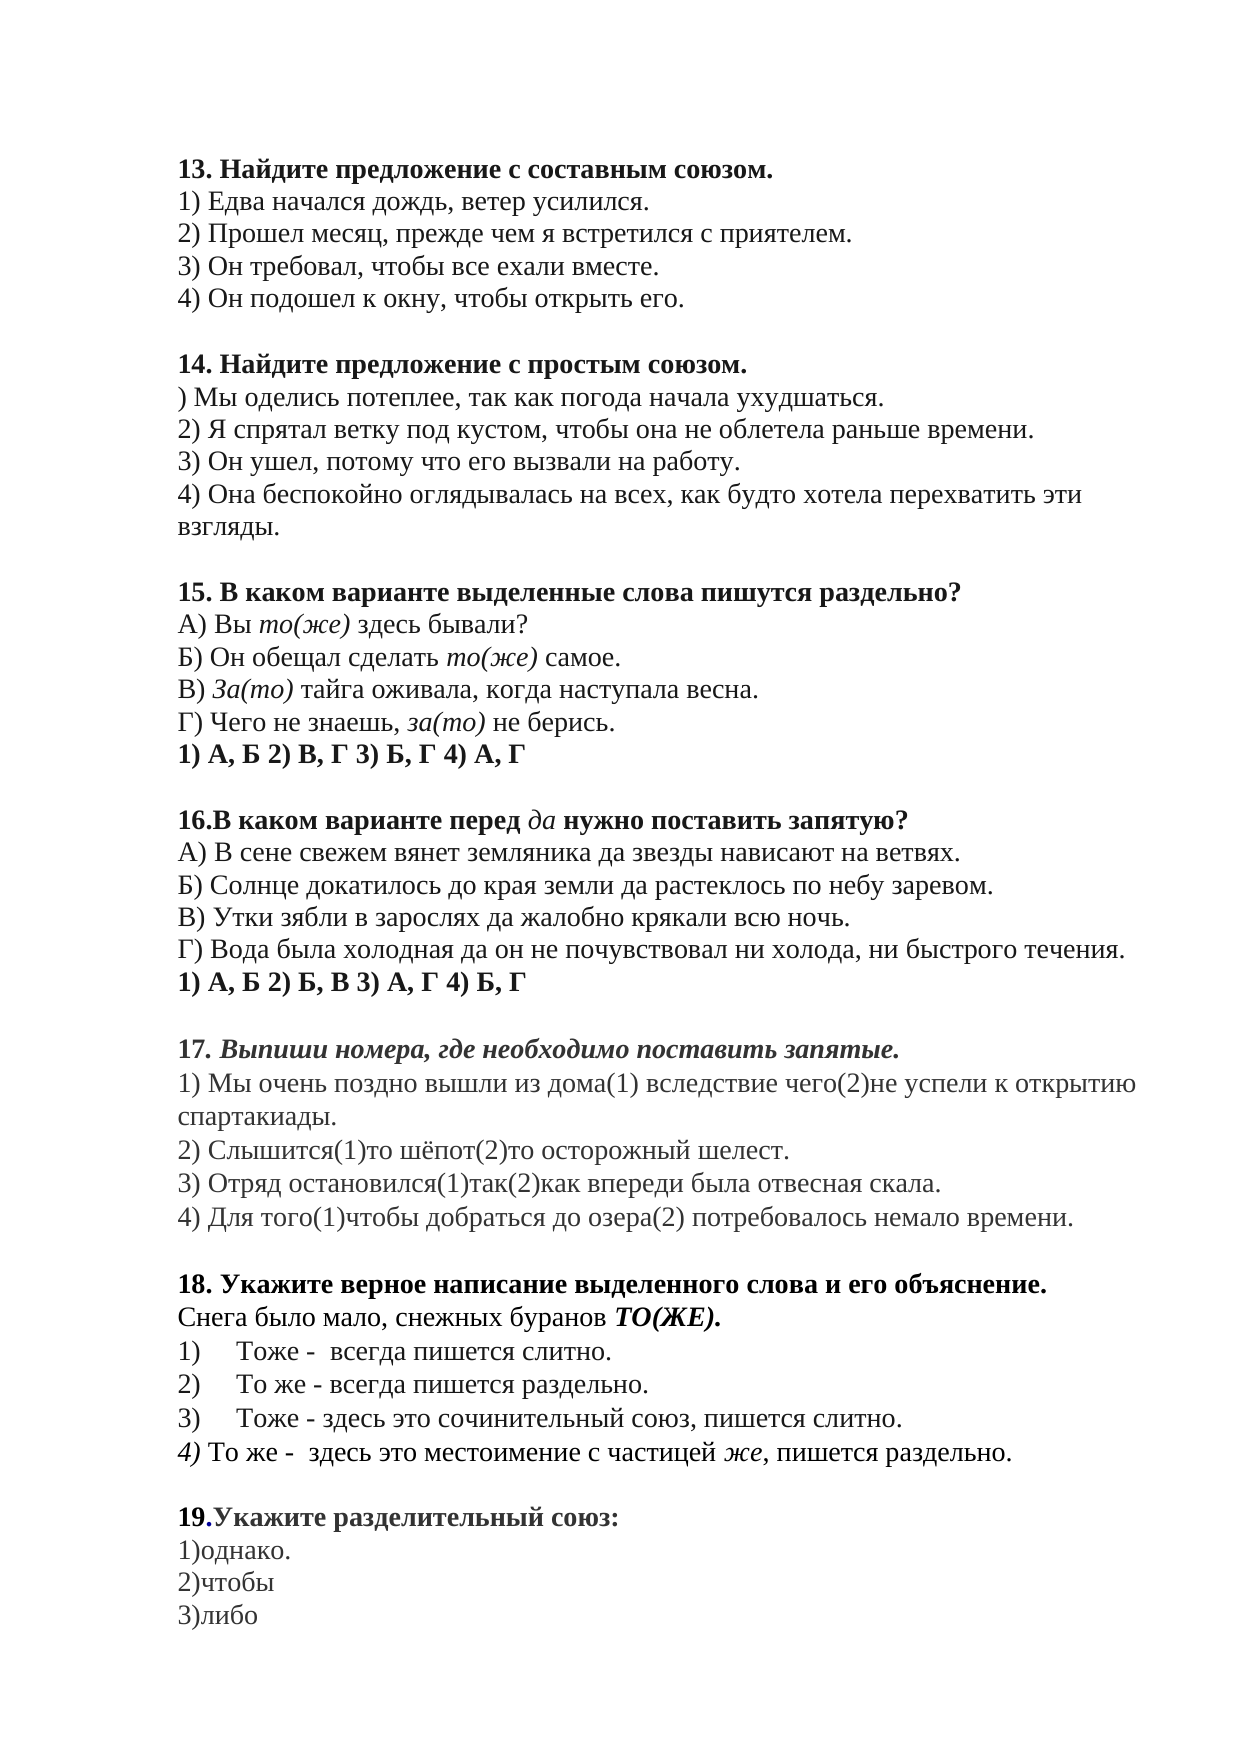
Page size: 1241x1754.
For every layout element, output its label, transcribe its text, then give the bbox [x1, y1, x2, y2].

text 13. Найдите предложение с составным союзом. [177, 152, 1152, 184]
text 4) Она беспокойно оглядывалась на всех, как будто хотела перехватить эти взгляды. [177, 477, 1152, 542]
text 1) Тоже - всегда пишется слитно. [177, 1333, 1152, 1366]
text 18. Укажите верное написание выделенного слова и его объяснение. [177, 1266, 1152, 1299]
text 4) Для того(1)чтобы добраться до озера(2) потребовалось немало времени. [177, 1199, 1152, 1232]
text 3) Он требовал, чтобы все ехали вместе. [177, 249, 1152, 281]
text 2) То же - всегда пишется раздельно. [177, 1366, 1152, 1400]
text 19.Укажите разделительный союз: [177, 1501, 1152, 1533]
text 2)чтобы [177, 1565, 1152, 1598]
text 1)однако. [177, 1533, 1152, 1565]
text А) В сене свежем вянет земляника да звезды нависают на ветвях. [177, 835, 1152, 868]
text А) Вы то(же) здесь бывали? [177, 607, 1152, 640]
text ) Мы оделись потеплее, так как погода начала ухудшаться. [177, 379, 1152, 412]
text Г) Чего не знаешь, за(то) не берись. [177, 705, 1152, 737]
text 3) Тоже - здесь это сочинительный союз, пишется слитно. [177, 1400, 1152, 1433]
text 1) А, Б 2) Б, В 3) А, Г 4) Б, Г [177, 965, 1152, 997]
text Б) Он обещал сделать то(же) самое. [177, 640, 1152, 672]
text 1) Едва начался дождь, ветер усилился. [177, 184, 1152, 216]
text 2) Прошел месяц, прежде чем я встретился с приятелем. [177, 216, 1152, 249]
text 3)либо [177, 1598, 1152, 1630]
text 4) То же - здесь это местоимение с частицей же, пишется раздельно. [177, 1433, 1152, 1467]
text 1) Мы очень поздно вышли из дома(1) вследствие чего(2)не успели к открытию спартакиады. [177, 1064, 1152, 1132]
text 1) А, Б 2) В, Г 3) Б, Г 4) А, Г [177, 737, 1152, 769]
text 3) Он ушел, потому что его вызвали на работу. [177, 444, 1152, 477]
text 3) Отряд остановился(1)так(2)как впереди была отвесная скала. [177, 1165, 1152, 1199]
text Б) Солнце докатилось до края земли да растеклось по небу заревом. [177, 868, 1152, 900]
text 4) Он подошел к окну, чтобы открыть его. [177, 281, 1152, 314]
text 15. В каком варианте выделенные слова пишутся раздельно? [177, 575, 1152, 607]
text 17. Выпиши номера, где необходимо поставить запятые. [177, 1031, 1152, 1064]
text Г) Вода была холодная да он не почувствовал ни холода, ни быстрого течения. [177, 933, 1152, 965]
text 2) Я спрятал ветку под кустом, чтобы она не облетела раньше времени. [177, 412, 1152, 444]
text Снега было мало, снежных буранов ТО(ЖЕ). [177, 1299, 1152, 1333]
text 2) Слышится(1)то шёпот(2)то осторожный шелест. [177, 1132, 1152, 1165]
text В) За(то) тайга оживала, когда наступала весна. [177, 672, 1152, 705]
text 16.В каком варианте перед да нужно поставить запятую? [177, 803, 1152, 835]
text В) Утки зябли в зарослях да жалобно крякали всю ночь. [177, 900, 1152, 933]
text 14. Найдите предложение с простым союзом. [177, 347, 1152, 379]
